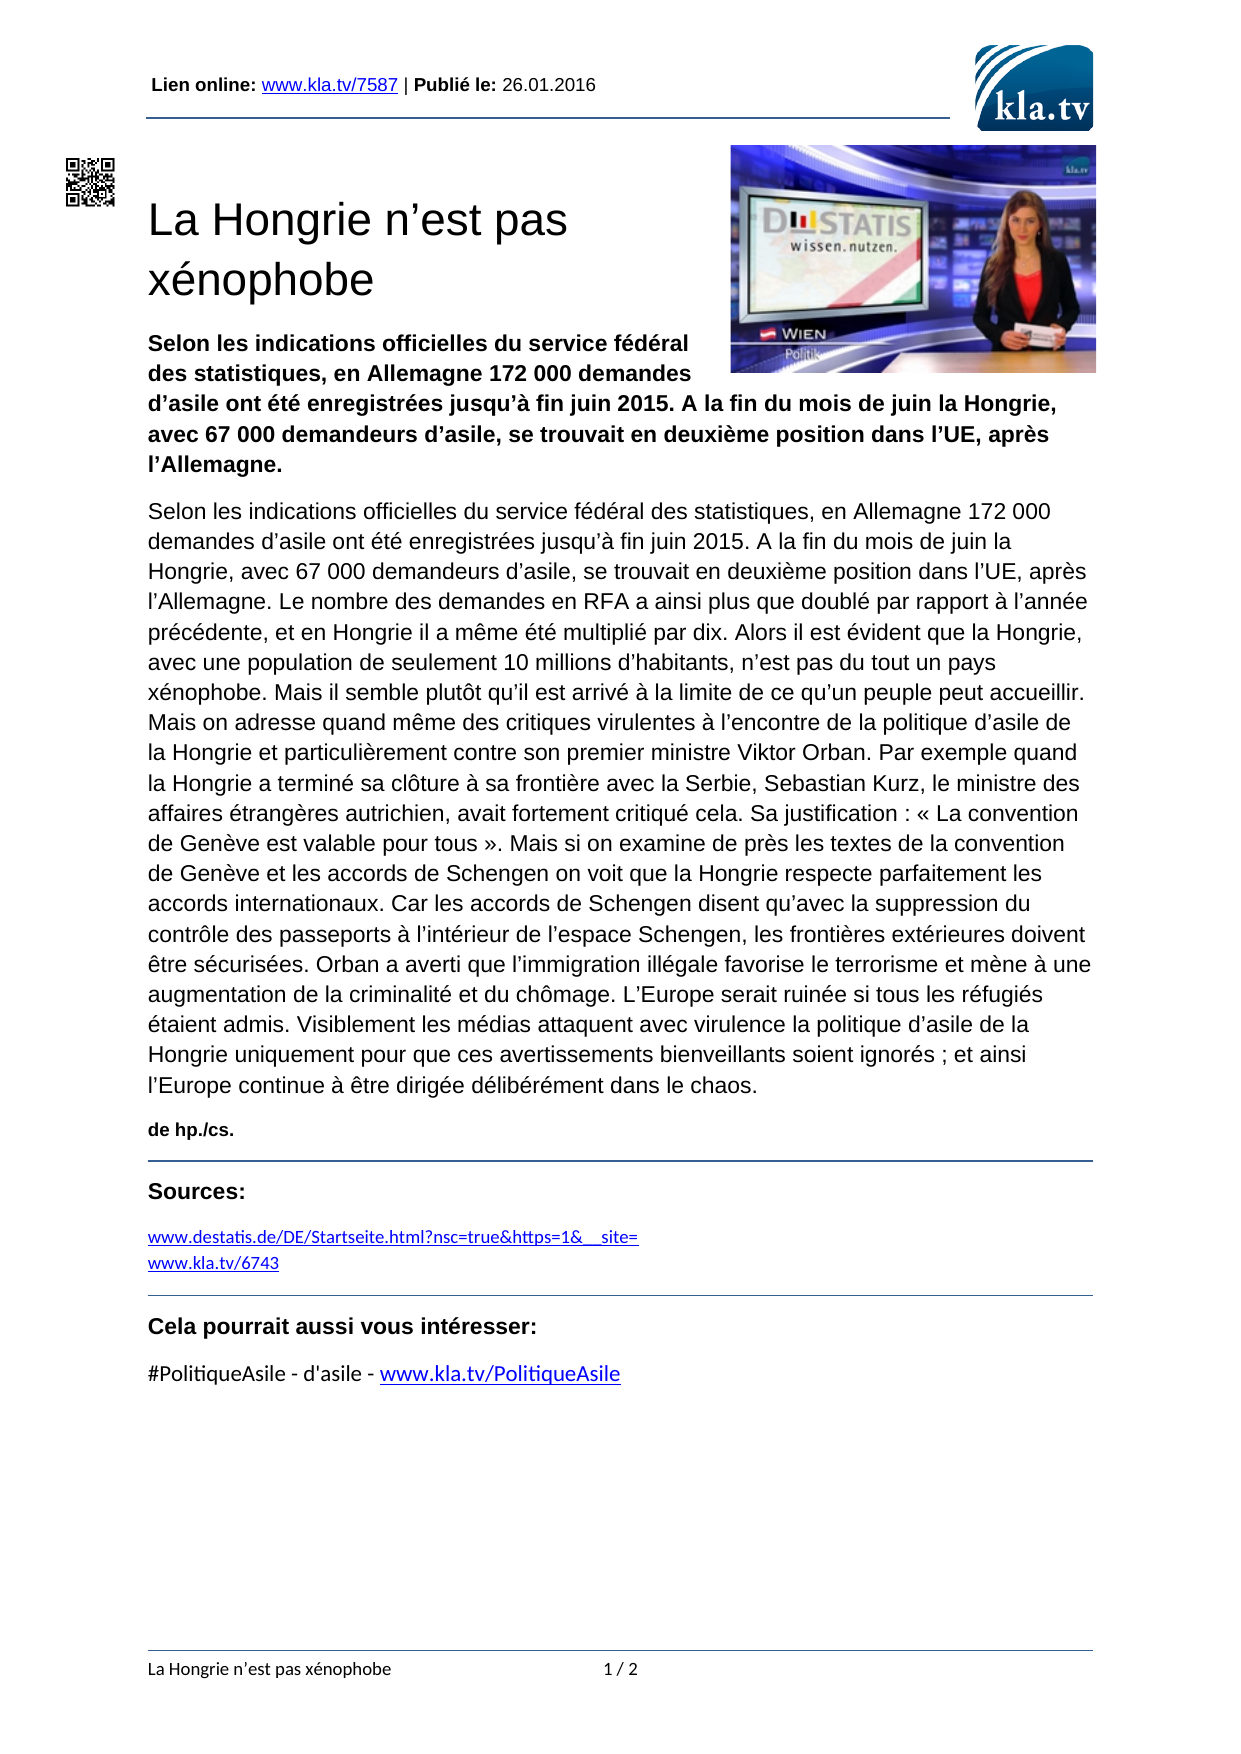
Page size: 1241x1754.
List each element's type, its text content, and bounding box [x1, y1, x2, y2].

text #PolitiqueAsile - d'asile - www.kla.tv/PolitiqueAsile [148, 1359, 1093, 1388]
text Cela pourrait aussi vous intéresser: [148, 1296, 1093, 1339]
text www.destatis.de/DE/Startseite.html?nsc=true&https=1&__site= www.kla.tv/6743 [148, 1225, 1093, 1274]
text Selon les indications officielles du service fédéral des statistiques, en Allemagne 172 000 demandes d’asile ont été enregistrées jusqu’à fin juin 2015. A la fin du mois de juin la Hongrie, avec 67 000 demandeurs d’asile, se trouvait en deuxième position dans l’UE, après l’Allemagne. [148, 330, 1093, 477]
text La Hongrie n’est pas xénophobe [148, 192, 1093, 306]
text de hp./cs. [148, 1118, 1093, 1140]
text Sources: [148, 1162, 1093, 1204]
text Selon les indications officielles du service fédéral des statistiques, en Allemagne 172 000 demandes d’asile ont été enregistrées jusqu’à fin juin 2015. A la fin du mois de juin la Hongrie, avec 67 000 demandeurs d’asile, se trouvait en deuxième position dans l’UE, après l’Allemagne. Le nombre des demandes en RFA a ainsi plus que doublé par rapport à l’année précédente, et en Hongrie il a même été multiplié par dix. Alors il est évident que la Hongrie, avec une population de seulement 10 millions d’habitants, n’est pas du tout un pays xénophobe. Mais il semble plutôt qu’il est arrivé à la limite de ce qu’un peuple peut accueillir. Mais on adresse quand même des critiques virulentes à l’encontre de la politique d’asile de la Hongrie et particulièrement contre son premier ministre Viktor Orban. Par exemple quand la Hongrie a terminé sa clôture à sa frontière avec la Serbie, Sebastian Kurz, le ministre des affaires étrangères autrichien, avait fortement critiqué cela. Sa justification : « La convention de Genève est valable pour tous ». Mais si on examine de près les textes de la convention de Genève et les accords de Schengen on voit que la Hongrie respecte parfaitement les accords internationaux. Car les accords de Schengen disent qu’avec la suppression du contrôle des passeports à l’intérieur de l’espace Schengen, les frontières extérieures doivent être sécurisées. Orban a averti que l’immigration illégale favorise le terrorisme et mène à une augmentation de la criminalité et du chômage. L’Europe serait ruinée si tous les réfugiés étaient admis. Visiblement les médias attaquent avec virulence la politique d’asile de la Hongrie uniquement pour que ces avertissements bienveillants soient ignorés ; et ainsi l’Europe continue à être dirigée délibérément dans le chaos. [148, 498, 1093, 1098]
